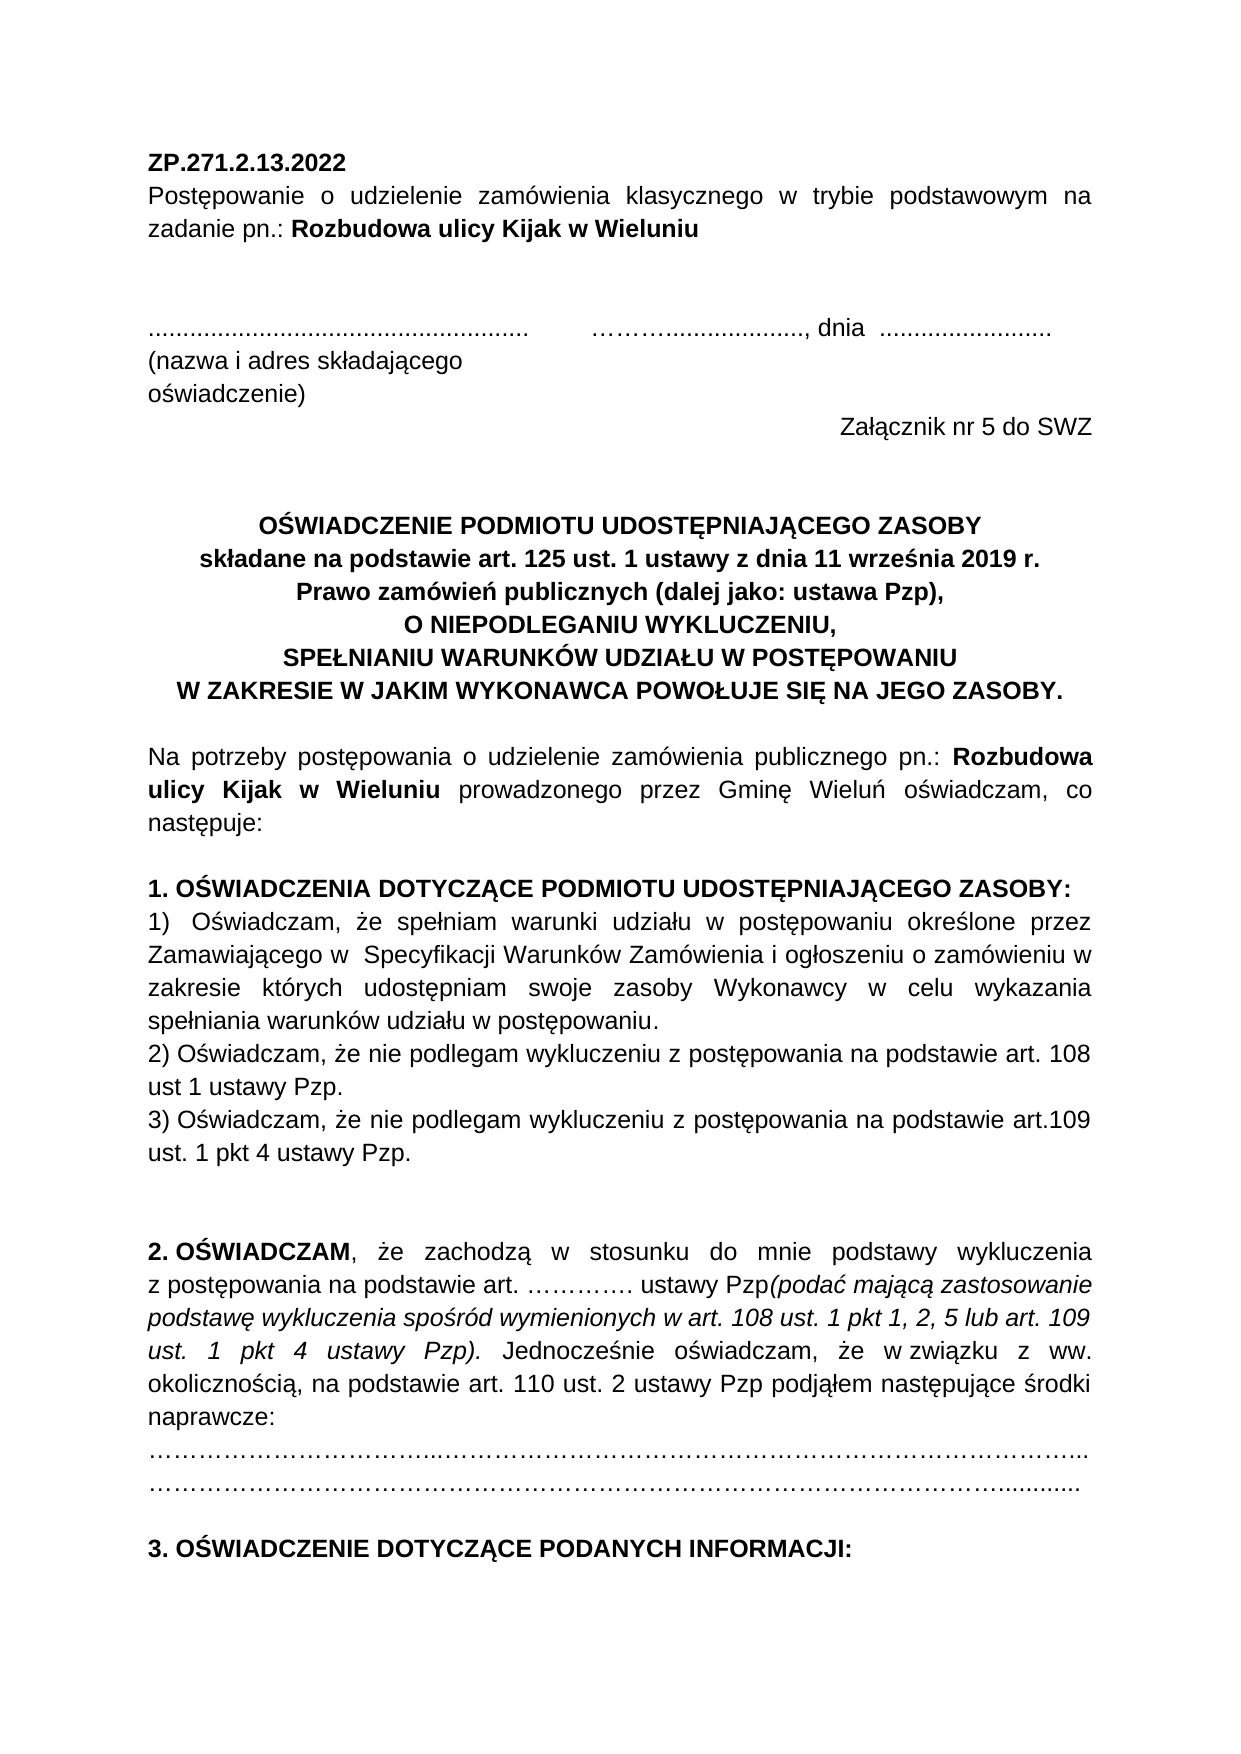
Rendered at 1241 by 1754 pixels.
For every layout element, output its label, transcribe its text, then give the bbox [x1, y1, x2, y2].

text W ZAKRESIE W JAKIM WYKONAWCA POWOŁUJE SIĘ NA JEGO ZASOBY. [148, 676, 1093, 705]
text (nazwa i adres składającego [148, 346, 1093, 374]
text Prawo zamówień publicznych (dalej jako: ustawa Pzp), [148, 577, 1093, 606]
text oświadczenie) [148, 379, 1093, 407]
text ……………………………...…………………………………………………………………... [148, 1435, 1093, 1463]
text SPEŁNIANIU WARUNKÓW UDZIAŁU W POSTĘPOWANIU [148, 643, 1093, 672]
text …………………………………………………………………………………………............ [148, 1468, 1093, 1496]
text Na potrzeby postępowania o udzielenie zamówienia publicznego pn.: Rozbudowa ulicy Kijak w Wieluniu prowadzonego przez Gminę Wieluń oświadczam, co następuje: [148, 742, 1093, 837]
text 2) Oświadczam, że nie podlegam wykluczeniu z postępowania na podstawie art. 108 ust 1 ustawy Pzp. [148, 1039, 1093, 1101]
text O NIEPODLEGANIU WYKLUCZENIU, [148, 610, 1093, 639]
text 1. OŚWIADCZENIA DOTYCZĄCE PODMIOTU UDOSTĘPNIAJĄCEGO ZASOBY: [148, 874, 1093, 903]
text Postępowanie o udzielenie zamówienia klasycznego w trybie podstawowym na zadanie pn.: Rozbudowa ulicy Kijak w Wieluniu [148, 181, 1093, 242]
text 3) Oświadczam, że nie podlegam wykluczeniu z postępowania na podstawie art.109 ust. 1 pkt 4 ustawy Pzp. [148, 1105, 1093, 1167]
text OŚWIADCZENIE PODMIOTU UDOSTĘPNIAJĄCEGO ZASOBY [148, 511, 1093, 539]
text 1) Oświadczam, że spełniam warunki udziału w postępowaniu określone przez Zamawiającego w Specyfikacji Warunków Zamówienia i ogłoszeniu o zamówieniu w zakresie których udostępniam swoje zasoby Wykonawcy w celu wykazania spełniania warunków udziału w postępowaniu. [148, 907, 1093, 1035]
text 3. OŚWIADCZENIE DOTYCZĄCE PODANYCH INFORMACJI: [148, 1534, 1093, 1562]
text ZP.271.2.13.2022 [148, 148, 1093, 176]
text ....................................................... ………...................., dnia ......................... [148, 313, 1093, 341]
text 2. OŚWIADCZAM, że zachodzą w stosunku do mnie podstawy wykluczenia z postępowania na podstawie art. …………. ustawy Pzp(podać mającą zastosowanie podstawę wykluczenia spośród wymienionych w art. 108 ust. 1 pkt 1, 2, 5 lub art. 109 ust. 1 pkt 4 ustawy Pzp). Jednocześnie oświadczam, że w związku z ww. okolicznością, na podstawie art. 110 ust. 2 ustawy Pzp podjąłem następujące środki naprawcze: [148, 1237, 1093, 1430]
text składane na podstawie art. 125 ust. 1 ustawy z dnia 11 września 2019 r. [148, 544, 1093, 573]
text Załącznik nr 5 do SWZ [668, 412, 1093, 441]
